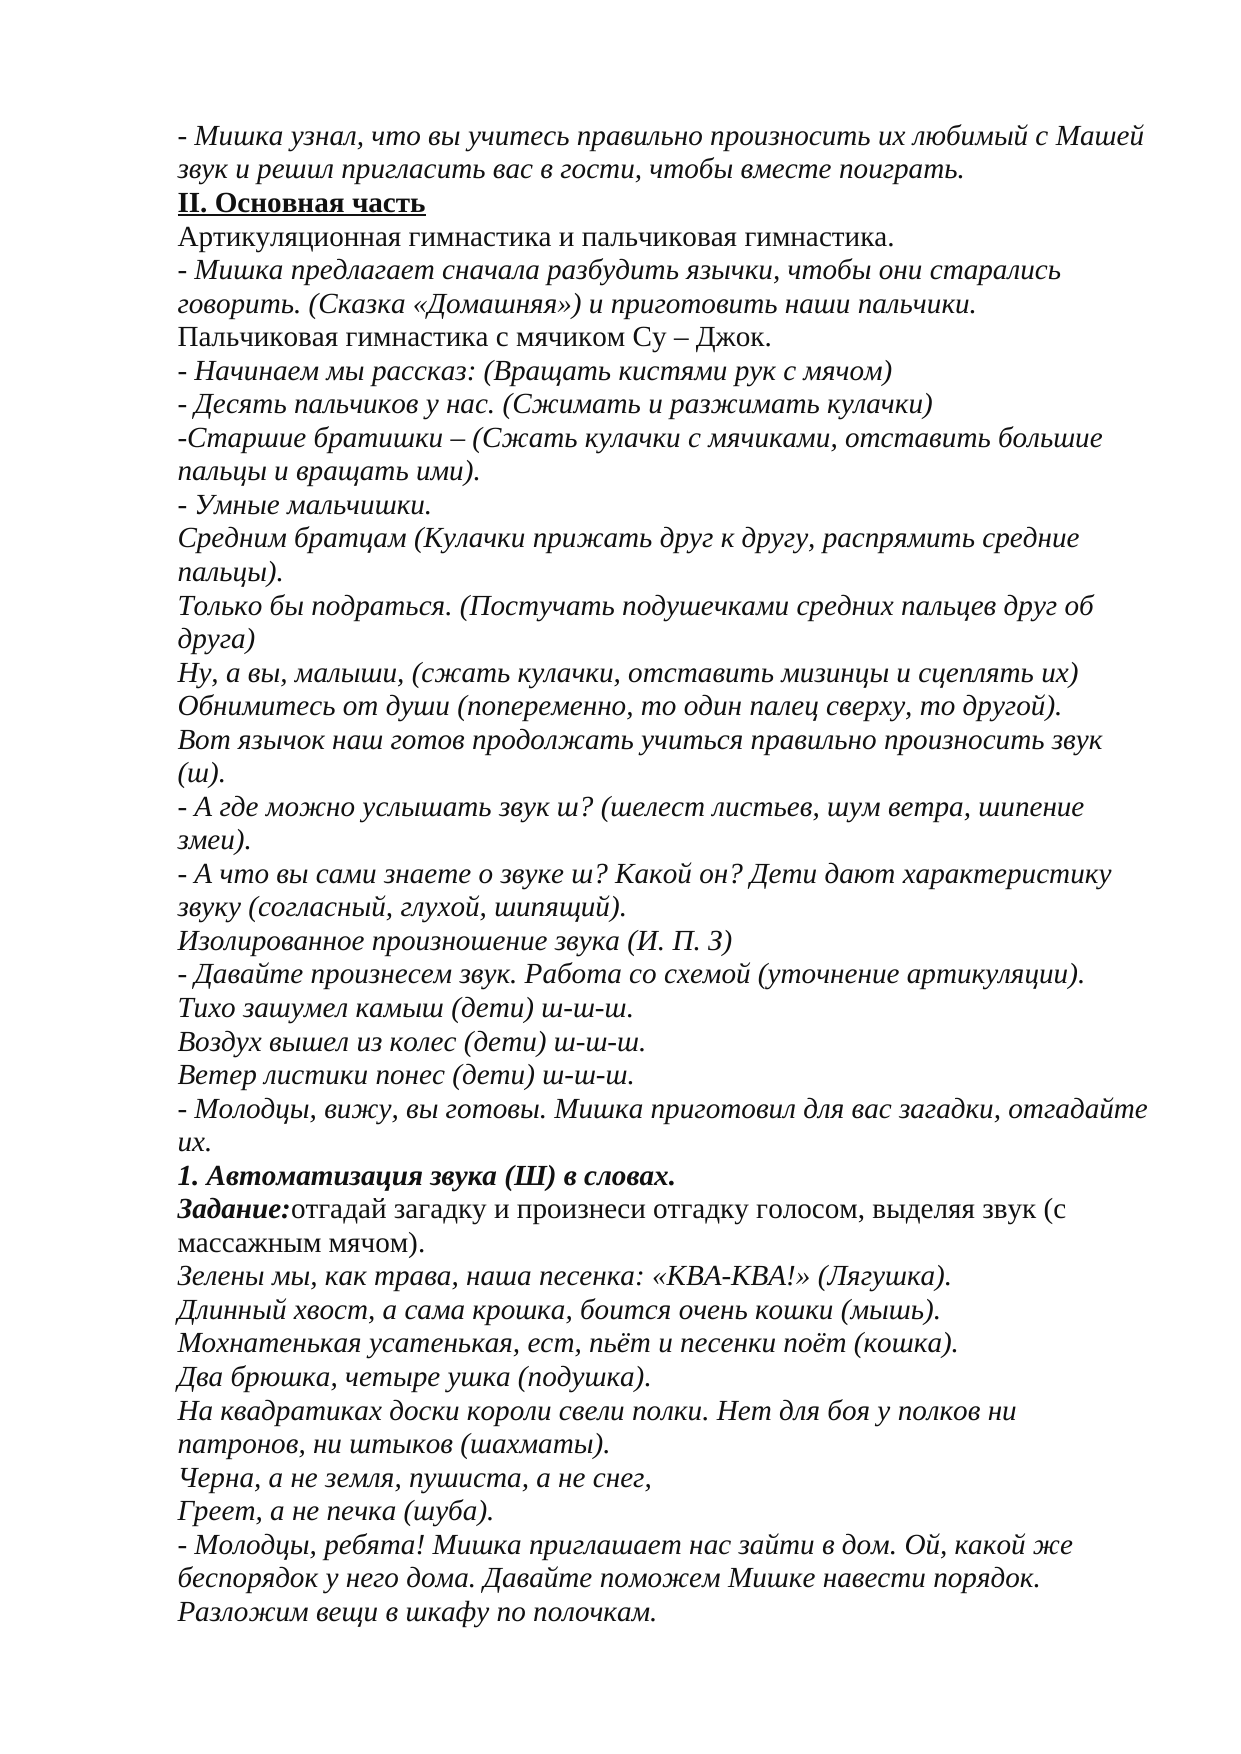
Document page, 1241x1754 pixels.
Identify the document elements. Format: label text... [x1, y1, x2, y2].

text - Умные мальчишки. [177, 487, 1152, 521]
text Зелены мы, как трава, наша песенка: «КВА-КВА!» (Лягушка). [177, 1258, 1152, 1292]
text Обнимитесь от души (попеременно, то один палец сверху, то другой). [177, 688, 1152, 722]
text Черна, а не земля, пушиста, а не снег, [177, 1460, 1152, 1493]
text Вот язычок наш готов продолжать учиться правильно произносить звук (ш). [177, 722, 1152, 789]
text Два брюшка, четыре ушка (подушка). [177, 1359, 1152, 1393]
text Только бы подраться. (Постучать подушечками средних пальцев друг об друга) [177, 588, 1152, 655]
text - А что вы сами знаете о звуке ш? Какой он? Дети дают характеристику звуку (согласный, глухой, шипящий). [177, 856, 1152, 923]
text II. Основная часть [177, 185, 1152, 219]
text Артикуляционная гимнастика и пальчиковая гимнастика. [177, 219, 1152, 252]
text - Десять пальчиков у нас. (Сжимать и разжимать кулачки) [177, 386, 1152, 420]
text 1. Автоматизация звука (Ш) в словах. [177, 1158, 1152, 1191]
text - Давайте произнесем звук. Работа со схемой (уточнение артикуляции). [177, 957, 1152, 990]
text - Мишка предлагает сначала разбудить язычки, чтобы они старались говорить. (Сказка «Домашняя») и приготовить наши пальчики. [177, 252, 1152, 319]
text - Молодцы, вижу, вы готовы. Мишка приготовил для вас загадки, отгадайте их. [177, 1091, 1152, 1158]
text - Начинаем мы рассказ: (Вращать кистями рук с мячом) [177, 353, 1152, 386]
text Задание:отгадай загадку и произнеси отгадку голосом, выделяя звук (с массажным мячом). [177, 1191, 1152, 1258]
text -Старшие братишки – (Сжать кулачки с мячиками, отставить большие пальцы и вращать ими). [177, 420, 1152, 487]
text На квадратиках доски короли свели полки. Нет для боя у полков ни патронов, ни штыков (шахматы). [177, 1393, 1152, 1460]
text - Мишка узнал, что вы учитесь правильно произносить их любимый с Машей звук и решил пригласить вас в гости, чтобы вместе поиграть. [177, 118, 1152, 185]
text Ветер листики понес (дети) ш-ш-ш. [177, 1057, 1152, 1091]
text Греет, а не печка (шуба). [177, 1493, 1152, 1527]
text Пальчиковая гимнастика с мячиком Су – Джок. [177, 319, 1152, 353]
text - Молодцы, ребята! Мишка приглашает нас зайти в дом. Ой, какой же беспорядок у него дома. Давайте поможем Мишке навести порядок. Разложим вещи в шкафу по полочкам. [177, 1527, 1152, 1627]
text Длинный хвост, а сама крошка, боится очень кошки (мышь). [177, 1292, 1152, 1326]
text Воздух вышел из колес (дети) ш-ш-ш. [177, 1024, 1152, 1057]
text Средним братцам (Кулачки прижать друг к другу, распрямить средние пальцы). [177, 521, 1152, 588]
text Ну, а вы, малыши, (сжать кулачки, отставить мизинцы и сцеплять их) [177, 655, 1152, 688]
text Мохнатенькая усатенькая, ест, пьёт и песенки поёт (кошка). [177, 1326, 1152, 1359]
text Тихо зашумел камыш (дети) ш-ш-ш. [177, 990, 1152, 1024]
text - А где можно услышать звук ш? (шелест листьев, шум ветра, шипение змеи). [177, 789, 1152, 856]
text Изолированное произношение звука (И. П. З) [177, 923, 1152, 957]
